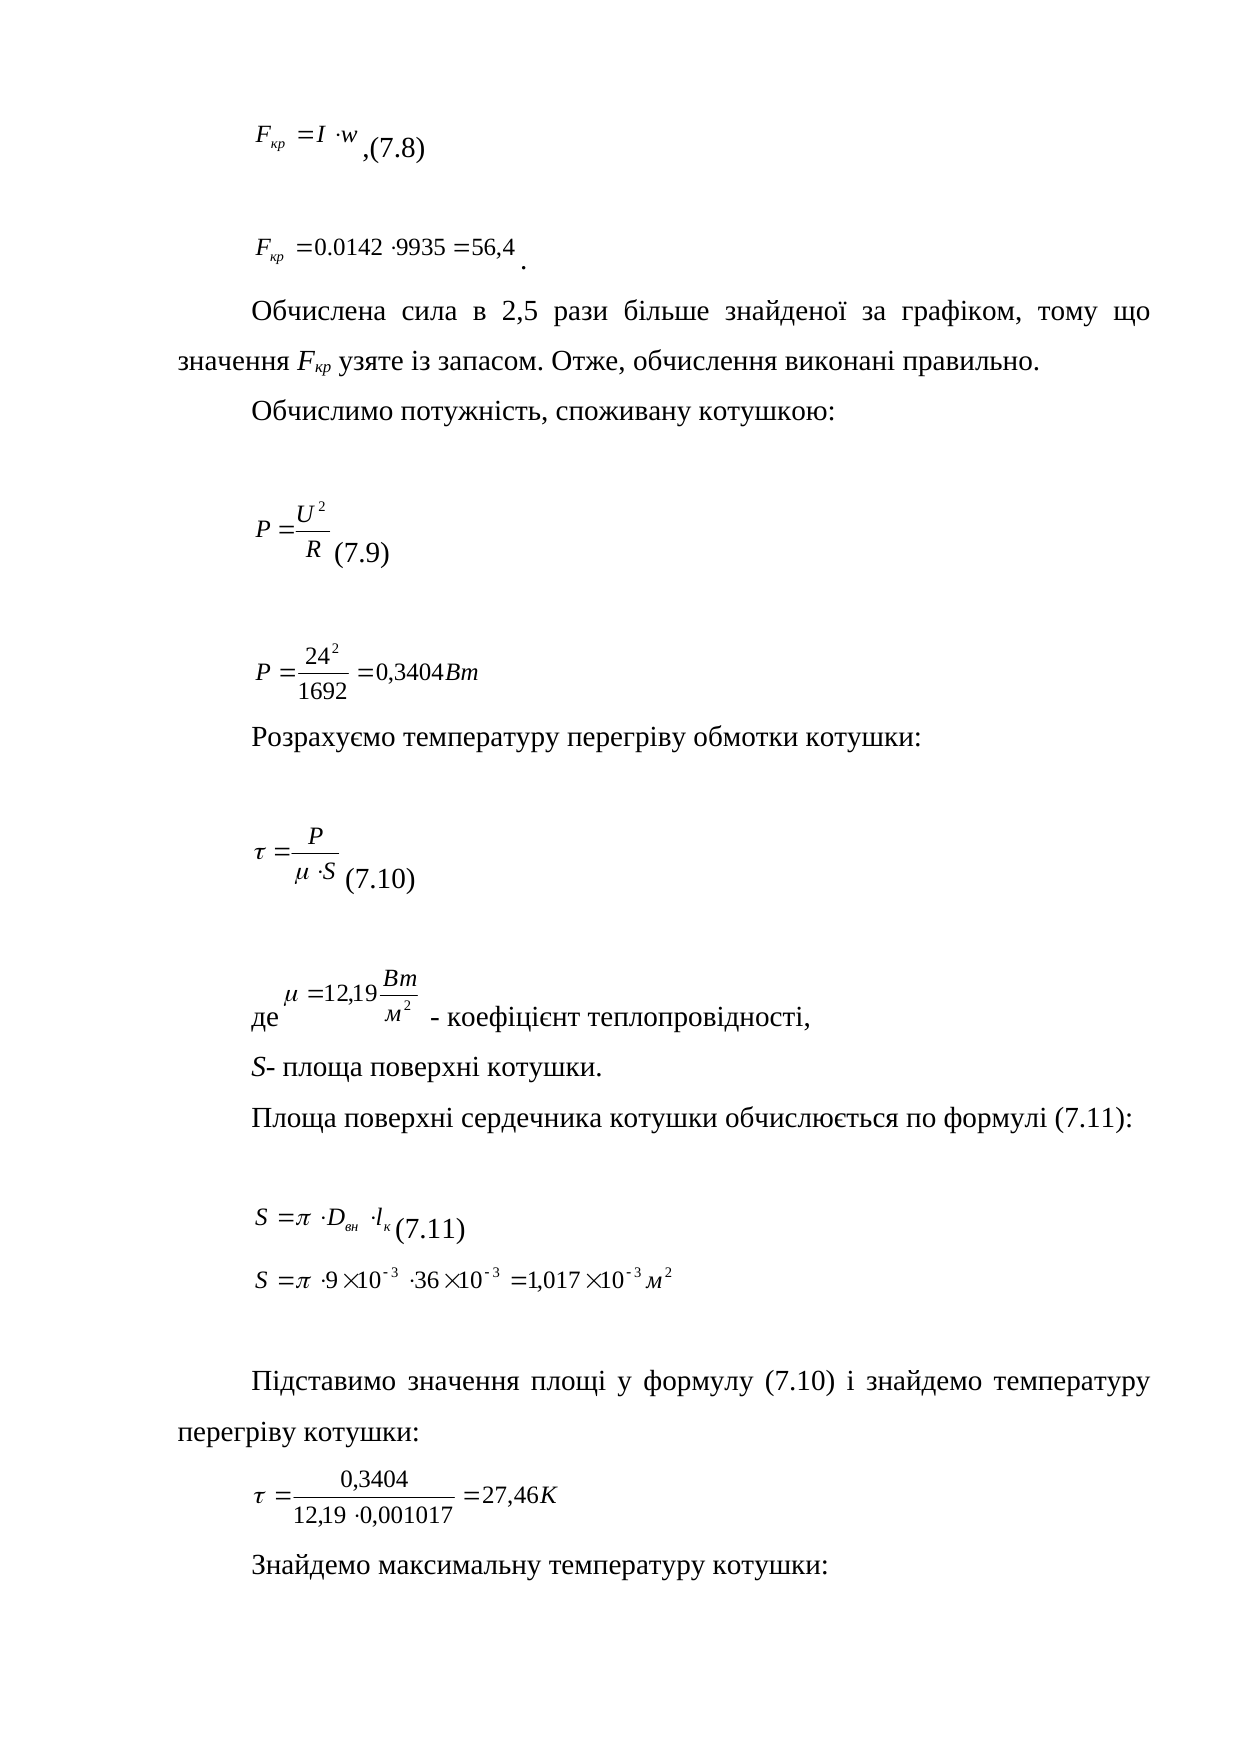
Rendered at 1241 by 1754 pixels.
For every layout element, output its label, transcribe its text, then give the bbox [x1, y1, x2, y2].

text (7.11) [177, 1200, 1152, 1244]
text Обчислимо потужність, споживану котушкою: [177, 393, 1152, 427]
text . [177, 231, 1152, 276]
text S- площа поверхні котушки. [177, 1049, 1152, 1083]
text Підставимо значення площі у формулу (7.10) і знайдемо температуру перегріву котушки: [177, 1363, 1152, 1447]
text Розрахуємо температуру перегріву обмотки котушки: [177, 719, 1152, 753]
text (7.9) [177, 494, 1152, 569]
text (7.10) [177, 820, 1152, 895]
text де - коефіцієнт теплопровідності, [177, 962, 1152, 1033]
text Знайдемо максимальну температуру котушки: [177, 1547, 1152, 1581]
text ,(7.8) [177, 118, 1152, 163]
text Площа поверхні сердечника котушки обчислюється по формулі (7.11): [177, 1100, 1152, 1133]
text Обчислена сила в 2,5 рази більше знайденої за графіком, тому що значення Fкр узяте із запасом. Отже, обчислення виконані правильно. [177, 293, 1152, 377]
